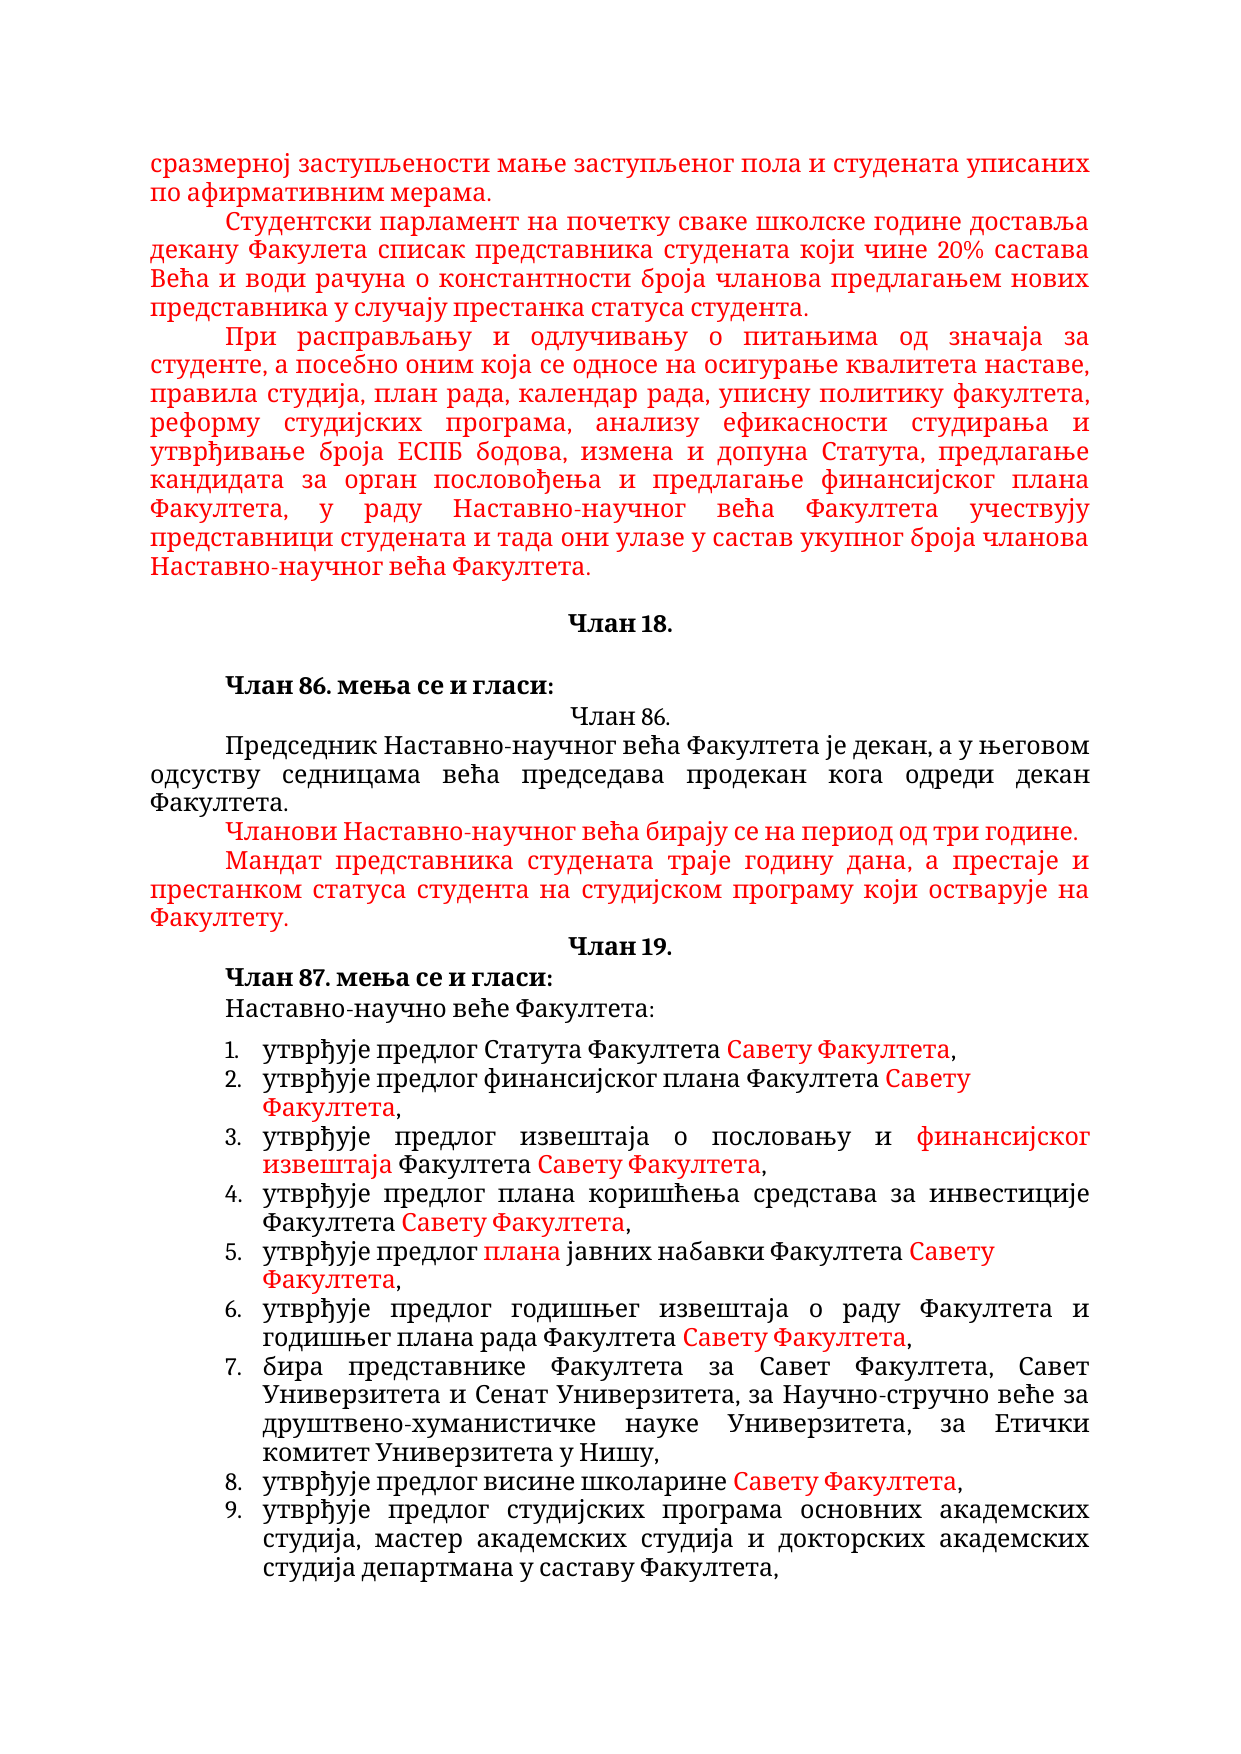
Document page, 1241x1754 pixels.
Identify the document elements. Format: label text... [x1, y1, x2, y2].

list утврђује предлог Статута Факултета Савету Факултета, [225, 1036, 1090, 1065]
list утврђује предлог извештаја о пословању и финансијског извештаја Факултета Савету Факултета, [225, 1123, 1090, 1180]
list утврђује предлог годишњег извештаја о раду Факултета и годишњег плана рада Факултета Савету Факултета, [225, 1295, 1090, 1353]
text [150, 150, 1090, 207]
text Члан 19. [150, 933, 1090, 962]
list утврђује предлог студијских програма основних академских студија, мастер академских студија и докторских академских студија департмана у саставу Факултета, [225, 1496, 1090, 1583]
text При расправљању и одлучивању о питањима од значаја за студенте, а посебно оним која се односе на осигурање квалитета наставе, правила студија, план рада, календар рада, уписну политику факултета, реформу студијских програма, анализу ефикасности студирања и утврђивање броја ЕСПБ бодова, измена и допуна Статута, предлагање кандидата за орган пословођења и предлагање финансијског плана Факултета, у раду Наставно-научног већа Факултета учествују представници студената и тада они улазе у састав укупног броја чланова Наставно-научног већа Факултета. [150, 322, 1090, 581]
list бира представнике Факултета за Савет Факултета, Савет Универзитета и Сенат Универзитета, за Научно-стручно веће за друштвено-хуманистичке науке Универзитета, за Етички комитет Универзитета у Нишу, [225, 1353, 1090, 1468]
text Члан 18. [150, 610, 1090, 639]
text Чланови Наставно-научног већа бирају се на период од три године. [150, 818, 1090, 847]
text Наставно-научно веће Факултета: [150, 995, 1090, 1024]
text Студентски парламент на почетку сваке школске године доставља декану Факулета списак представника студената који чине 20% састава Већа и води рачуна о константности броја чланова предлагањем нових представника у случају престанка статуса студента. [150, 207, 1090, 322]
list утврђује предлог висине школарине Савету Факултета, [225, 1468, 1090, 1496]
text Председник Наставно-научног већа Факултета је декан, а у његовом одсуству седницама већа председава продекан кога одреди декан Факултета. [150, 732, 1090, 818]
text Члан 86. [150, 703, 1090, 732]
text Члан 86. мења се и гласи: [150, 672, 1090, 701]
text Мандат представника студената траје годину дана, а престаје и престанком статуса студента на студијском програму који остварује на Факултету. [150, 847, 1090, 933]
list утврђује предлог финансијског плана Факултета Савету Факултета, [225, 1065, 1090, 1123]
list утврђује предлог плана коришћења средстава за инвестиције Факултета Савету Факултета, [225, 1180, 1090, 1238]
text Члан 87. мења се и гласи: [150, 964, 1090, 993]
list утврђује предлог плана јавних набавки Факултета Савету Факултета, [225, 1238, 1090, 1295]
